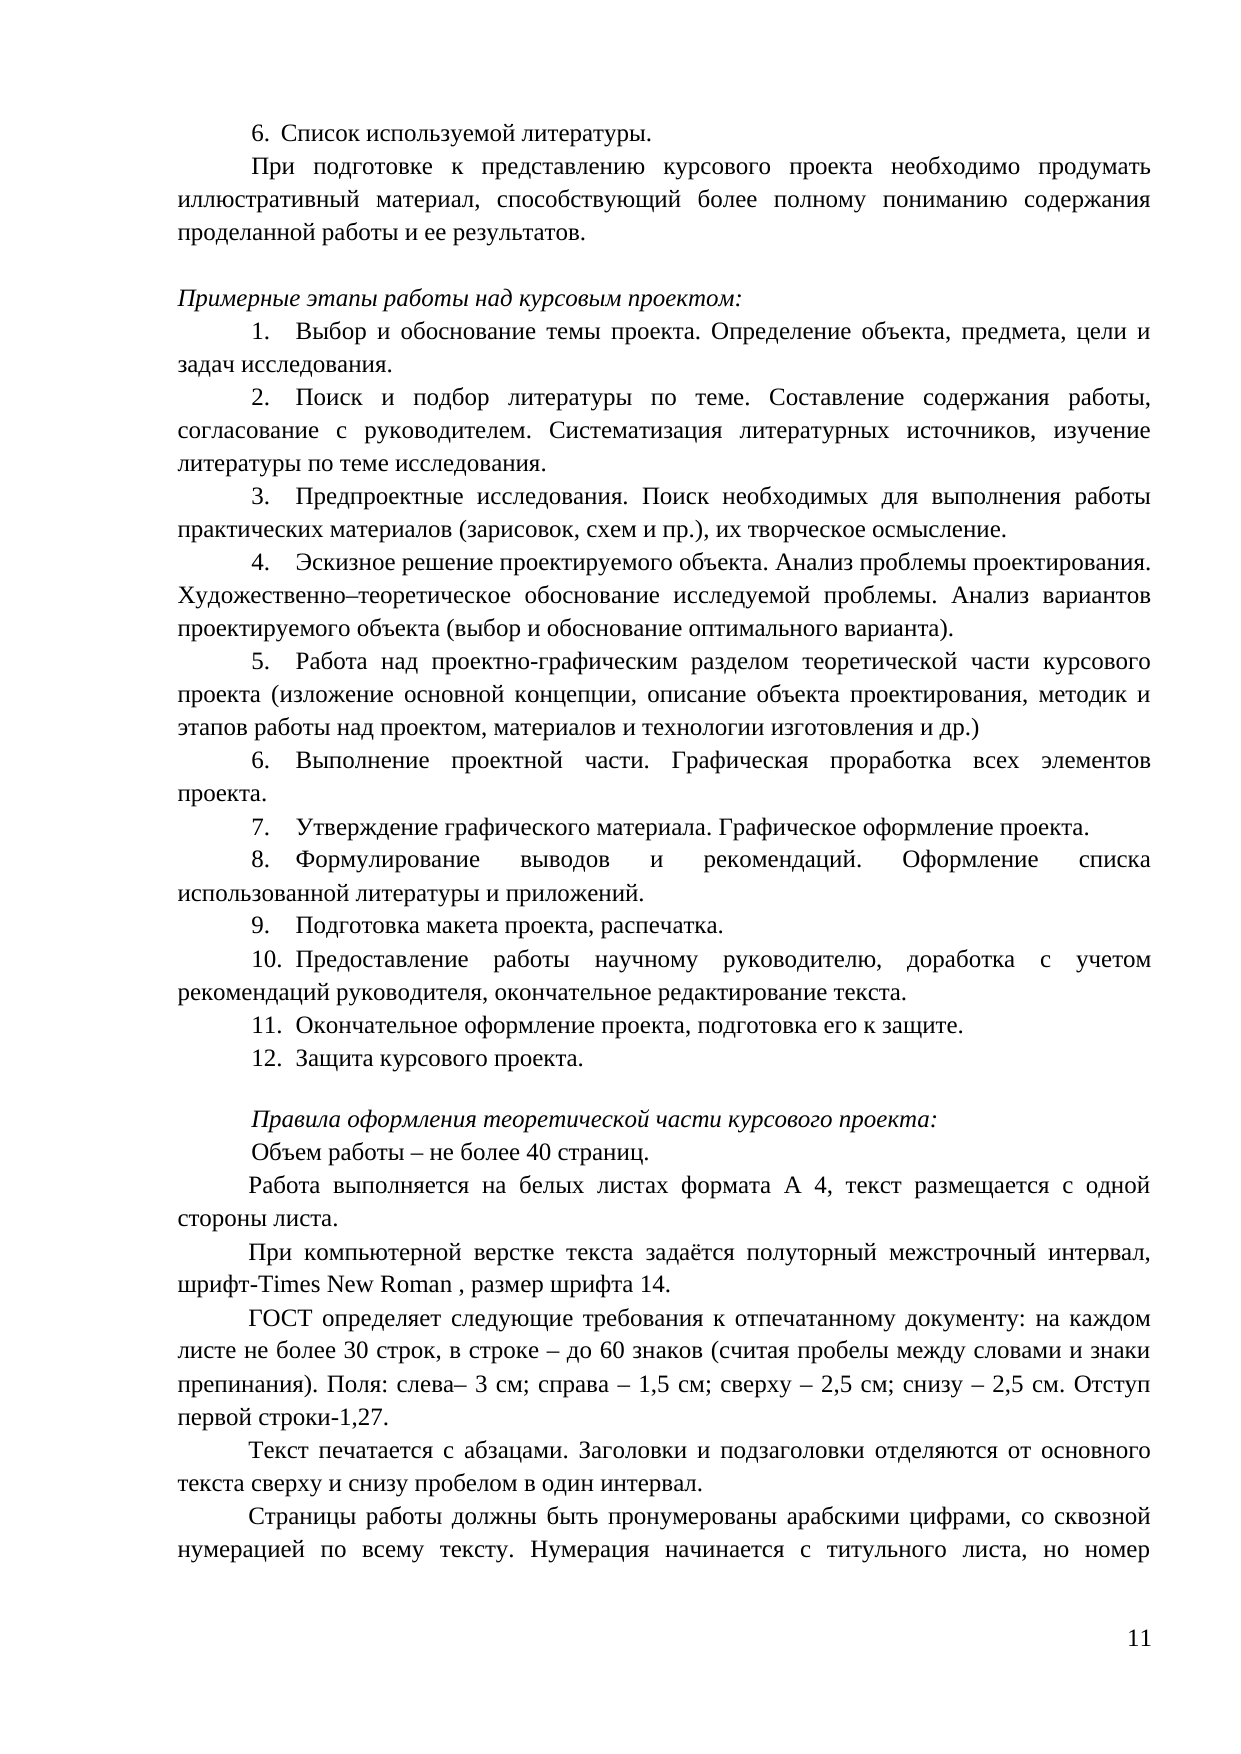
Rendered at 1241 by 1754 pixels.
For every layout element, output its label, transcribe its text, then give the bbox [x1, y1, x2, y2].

list Формулирование выводов и рекомендаций. Оформление списка использованной литературы и приложений. [177, 844, 1152, 906]
list Окончательное оформление проекта, подготовка его к защите. [177, 1010, 1152, 1038]
list Работа над проектно-графическим разделом теоретической части курсового проекта (изложение основной концепции, описание объекта проектирования, методик и этапов работы над проектом, материалов и технологии изготовления и др.) [177, 646, 1152, 741]
text Текст печатается с абзацами. Заголовки и подзаголовки отделяются от основного текста сверху и снизу пробелом в один интервал. [177, 1435, 1152, 1496]
list Эскизное решение проектируемого объекта. Анализ проблемы проектирования. Художественно‒теоретическое обоснование исследуемой проблемы. Анализ вариантов проектируемого объекта (выбор и обоснование оптимального варианта). [177, 547, 1152, 642]
text Примерные этапы работы над курсовым проектом: [177, 283, 1152, 312]
list Утверждение графического материала. Графическое оформление проекта. [177, 812, 1152, 840]
list Выполнение проектной части. Графическая проработка всех элементов проекта. [177, 746, 1152, 807]
list Защита курсового проекта. [177, 1043, 1152, 1071]
text ГОСТ определяет следующие требования к отпечатанному документу: на каждом листе не более 30 строк, в строке – до 60 знаков (считая пробелы между словами и знаки препинания). Поля: слева– 3 см; справа – 1,5 см; сверху – 2,5 см; снизу – 2,5 см. Отступ первой строки-1,27. [177, 1303, 1152, 1430]
text При подготовке к представлению курсового проекта необходимо продумать иллюстративный материал, способствующий более полному пониманию содержания проделанной работы и ее результатов. [177, 151, 1152, 246]
text Объем работы – не более 40 страниц. [177, 1137, 1152, 1166]
text Правила оформления теоретической части курсового проекта: [177, 1104, 1152, 1133]
list Предоставление работы научному руководителю, доработка с учетом рекомендаций руководителя, окончательное редактирование текста. [177, 944, 1152, 1005]
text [177, 1501, 1152, 1562]
list Подготовка макета проекта, распечатка. [177, 911, 1152, 939]
text При компьютерной верстке текста задаётся полуторный межстрочный интервал, шрифт-Times New Roman , размер шрифта 14. [177, 1237, 1152, 1298]
list Поиск и подбор литературы по теме. Составление содержания работы, согласование с руководителем. Систематизация литературных источников, изучение литературы по теме исследования. [177, 382, 1152, 477]
list Список используемой литературы. [177, 118, 1152, 147]
text Работа выполняется на белых листах формата А 4, текст размещается с одной стороны листа. [177, 1171, 1152, 1232]
list Выбор и обоснование темы проекта. Определение объекта, предмета, цели и задач исследования. [177, 316, 1152, 378]
list Предпроектные исследования. Поиск необходимых для выполнения работы практических материалов (зарисовок, схем и пр.), их творческое осмысление. [177, 481, 1152, 543]
